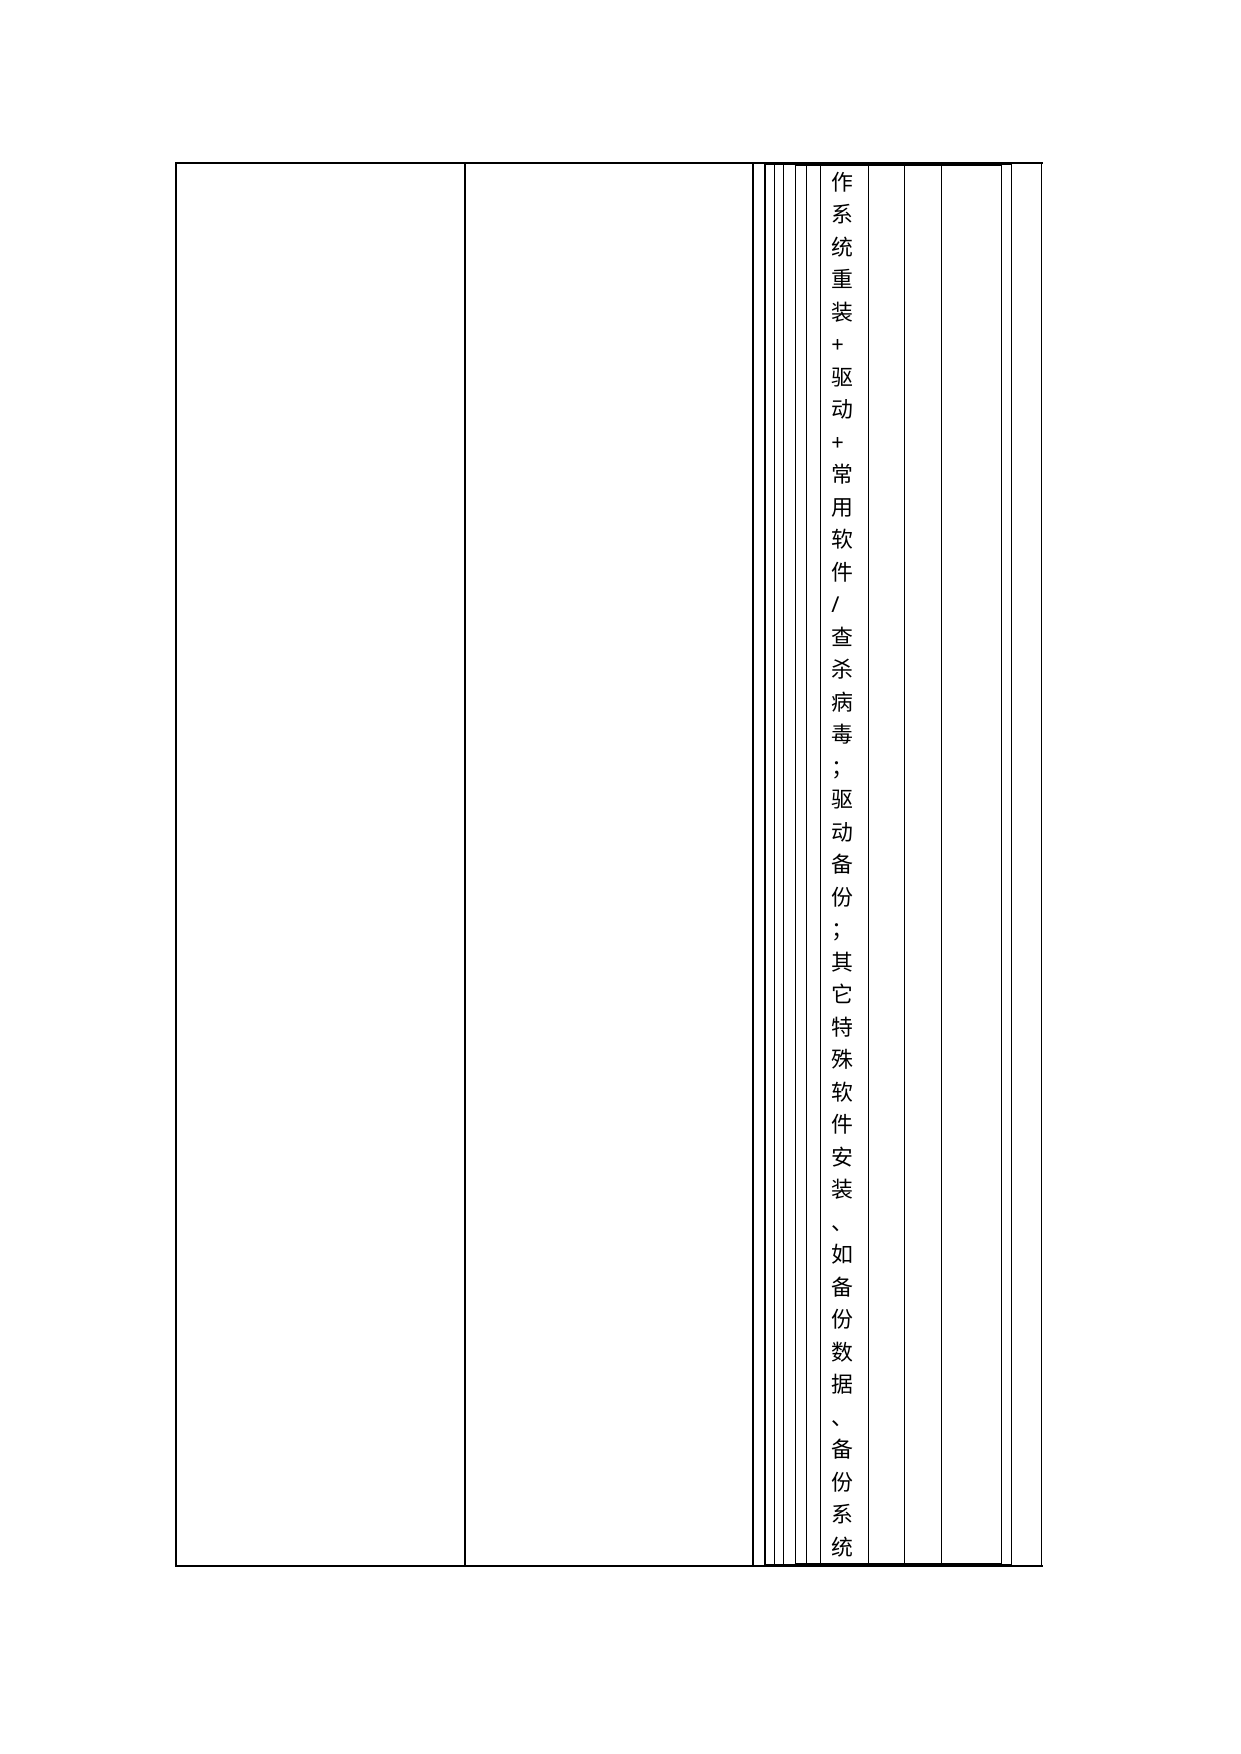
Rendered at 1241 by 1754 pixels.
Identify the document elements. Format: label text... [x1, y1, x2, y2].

table_cell [807, 166, 820, 1563]
table_cell 1 [177, 164, 464, 1565]
table_cell [1012, 164, 1041, 1565]
table_cell [942, 166, 1001, 1563]
table_cell [466, 164, 752, 1565]
table_cell [869, 166, 904, 1563]
table_cell [754, 164, 764, 1565]
table_cell [775, 165, 783, 1564]
table_cell [784, 165, 795, 1564]
table_cell [821, 166, 868, 1563]
table_cell [905, 166, 941, 1563]
table_cell [796, 166, 806, 1563]
table_cell [766, 165, 774, 1564]
table_cell [1002, 165, 1011, 1564]
